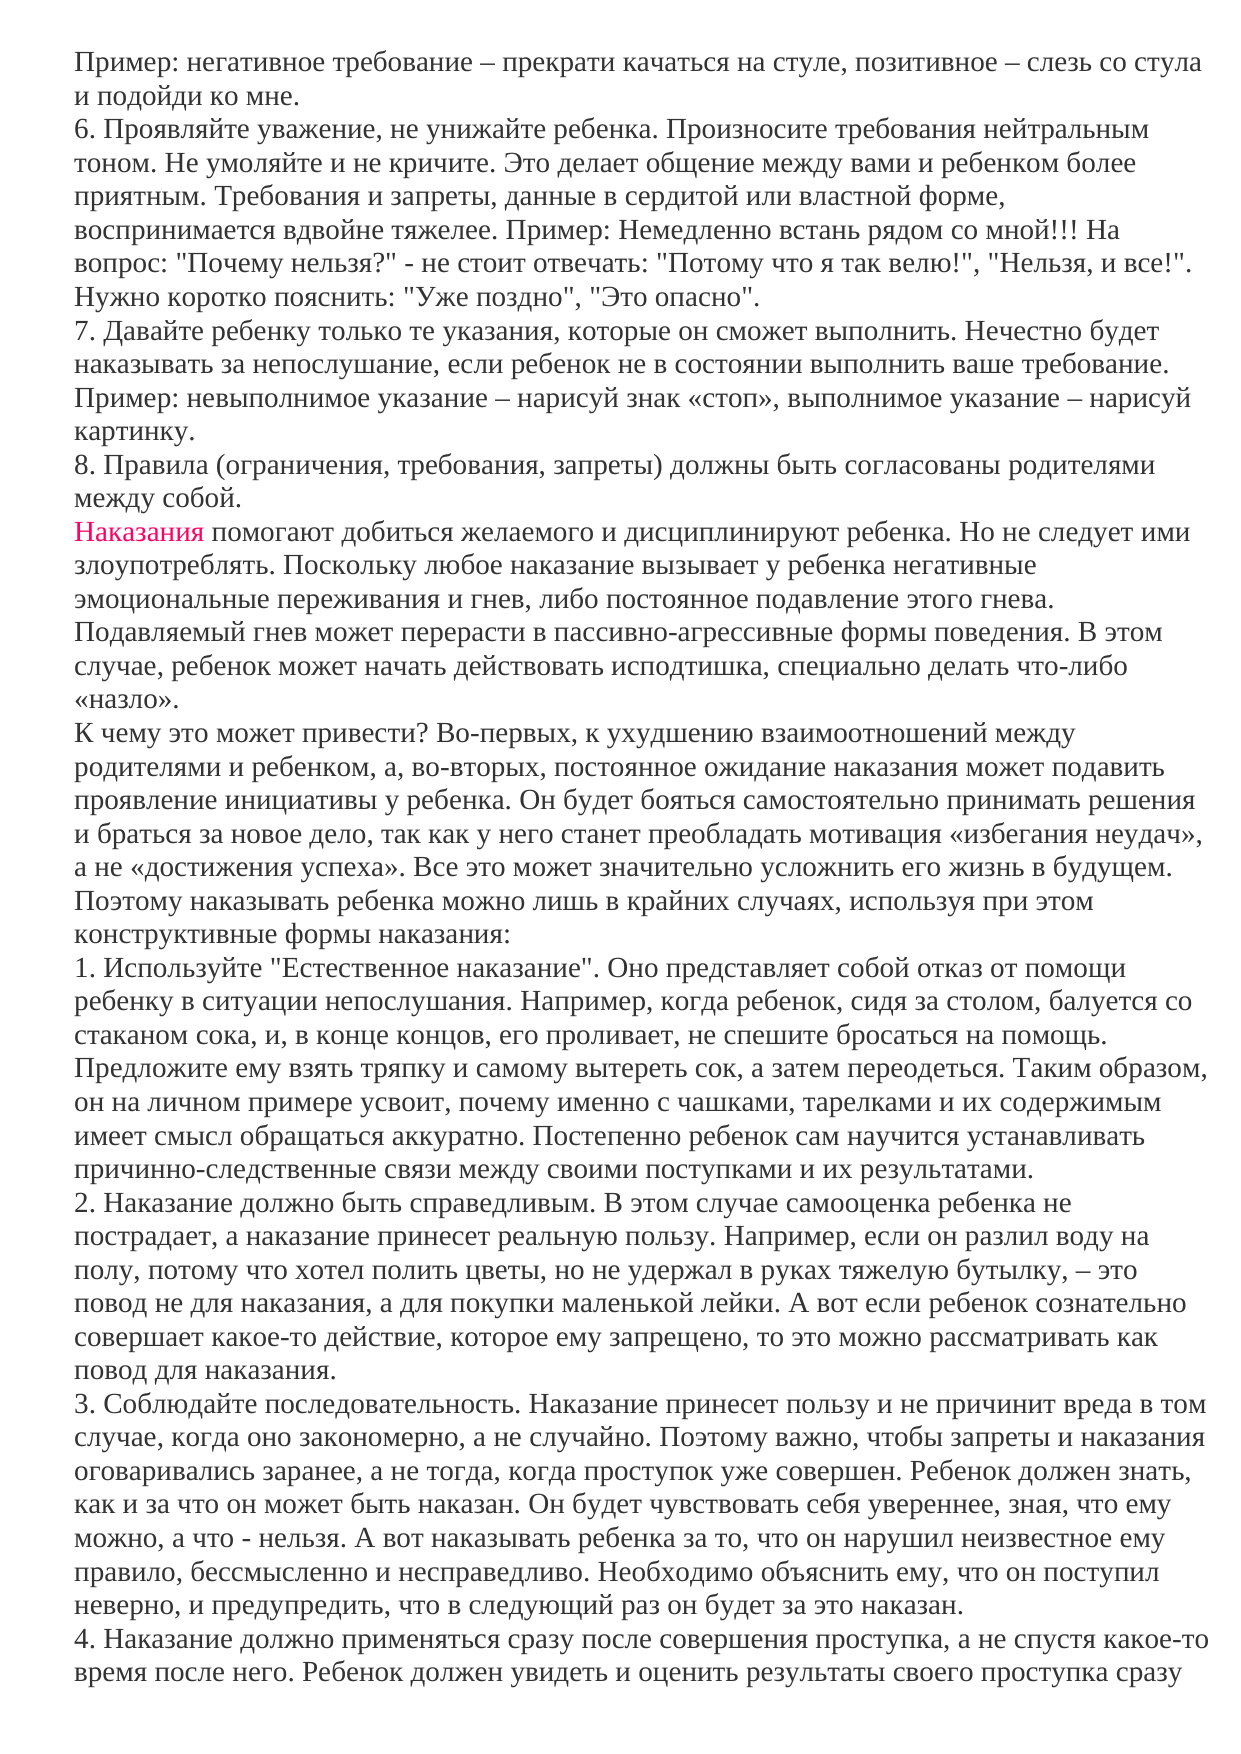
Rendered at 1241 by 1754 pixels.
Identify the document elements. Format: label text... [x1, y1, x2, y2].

text К чему это может привести? Во-первых, к ухудшению взаимоотношений между родителями и ребенком, а, во-вторых, постоянное ожидание наказания может подавить проявление инициативы у ребенка. Он будет бояться самостоятельно принимать решения и браться за новое дело, так как у него станет преобладать мотивация «избегания неудач», а не «достижения успеха». Все это может значительно усложнить его жизнь в будущем. [74, 715, 1211, 883]
text 6. Проявляйте уважение, не унижайте ребенка. Произносите требования нейтральным тоном. Не умоляйте и не кричите. Это делает общение между вами и ребенком более приятным. Требования и запреты, данные в сердитой или властной форме, воспринимается вдвойне тяжелее. Пример: Немедленно встань рядом со мной!!! На вопрос: "Почему нельзя?" - не стоит отвечать: "Потому что я так велю!", "Нельзя, и все!". Нужно коротко пояснить: "Уже поздно", "Это опасно". [74, 111, 1211, 313]
text 7. Давайте ребенку только те указания, которые он сможет выполнить. Нечестно будет наказывать за непослушание, если ребенок не в состоянии выполнить ваше требование. Пример: невыполнимое указание – нарисуй знак «стоп», выполнимое указание – нарисуй картинку. [74, 313, 1211, 447]
text Поэтому наказывать ребенка можно лишь в крайних случаях, используя при этом конструктивные формы наказания: [74, 883, 1211, 950]
text 2. Наказание должно быть справедливым. В этом случае самооценка ребенка не пострадает, а наказание принесет реальную пользу. Например, если он разлил воду на полу, потому что хотел полить цветы, но не удержал в руках тяжелую бутылку, – это повод не для наказания, а для покупки маленькой лейки. А вот если ребенок сознательно совершает какое-то действие, которое ему запрещено, то это можно рассматривать как повод для наказания. [74, 1185, 1211, 1386]
text 3. Соблюдайте последовательность. Наказание принесет пользу и не причинит вреда в том случае, когда оно закономерно, а не случайно. Поэтому важно, чтобы запреты и наказания оговаривались заранее, а не тогда, когда проступок уже совершен. Ребенок должен знать, как и за что он может быть наказан. Он будет чувствовать себя увереннее, зная, что ему можно, а что - нельзя. А вот наказывать ребенка за то, что он нарушил неизвестное ему правило, бессмысленно и несправедливо. Необходимо объяснить ему, что он поступил неверно, и предупредить, что в следующий раз он будет за это наказан. [74, 1386, 1211, 1621]
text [74, 1621, 1211, 1688]
text Наказания помогают добиться желаемого и дисциплинируют ребенка. Но не следует ими злоупотреблять. Поскольку любое наказание вызывает у ребенка негативные эмоциональные переживания и гнев, либо постоянное подавление этого гнева. Подавляемый гнев может перерасти в пассивно-агрессивные формы поведения. В этом случае, ребенок может начать действовать исподтишка, специально делать что-либо «назло». [74, 514, 1211, 715]
text 8. Правила (ограничения, требования, запреты) должны быть согласованы родителями между собой. [74, 447, 1211, 514]
text 1. Используйте "Естественное наказание". Оно представляет собой отказ от помощи ребенку в ситуации непослушания. Например, когда ребенок, сидя за столом, балуется со стаканом сока, и, в конце концов, его проливает, не спешите бросаться на помощь. Предложите ему взять тряпку и самому вытереть сок, а затем переодеться. Таким образом, он на личном примере усвоит, почему именно с чашками, тарелками и их содержимым имеет смысл обращаться аккуратно. Постепенно ребенок сам научится устанавливать причинно-следственные связи между своими поступками и их результатами. [74, 950, 1211, 1185]
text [74, 44, 1211, 111]
